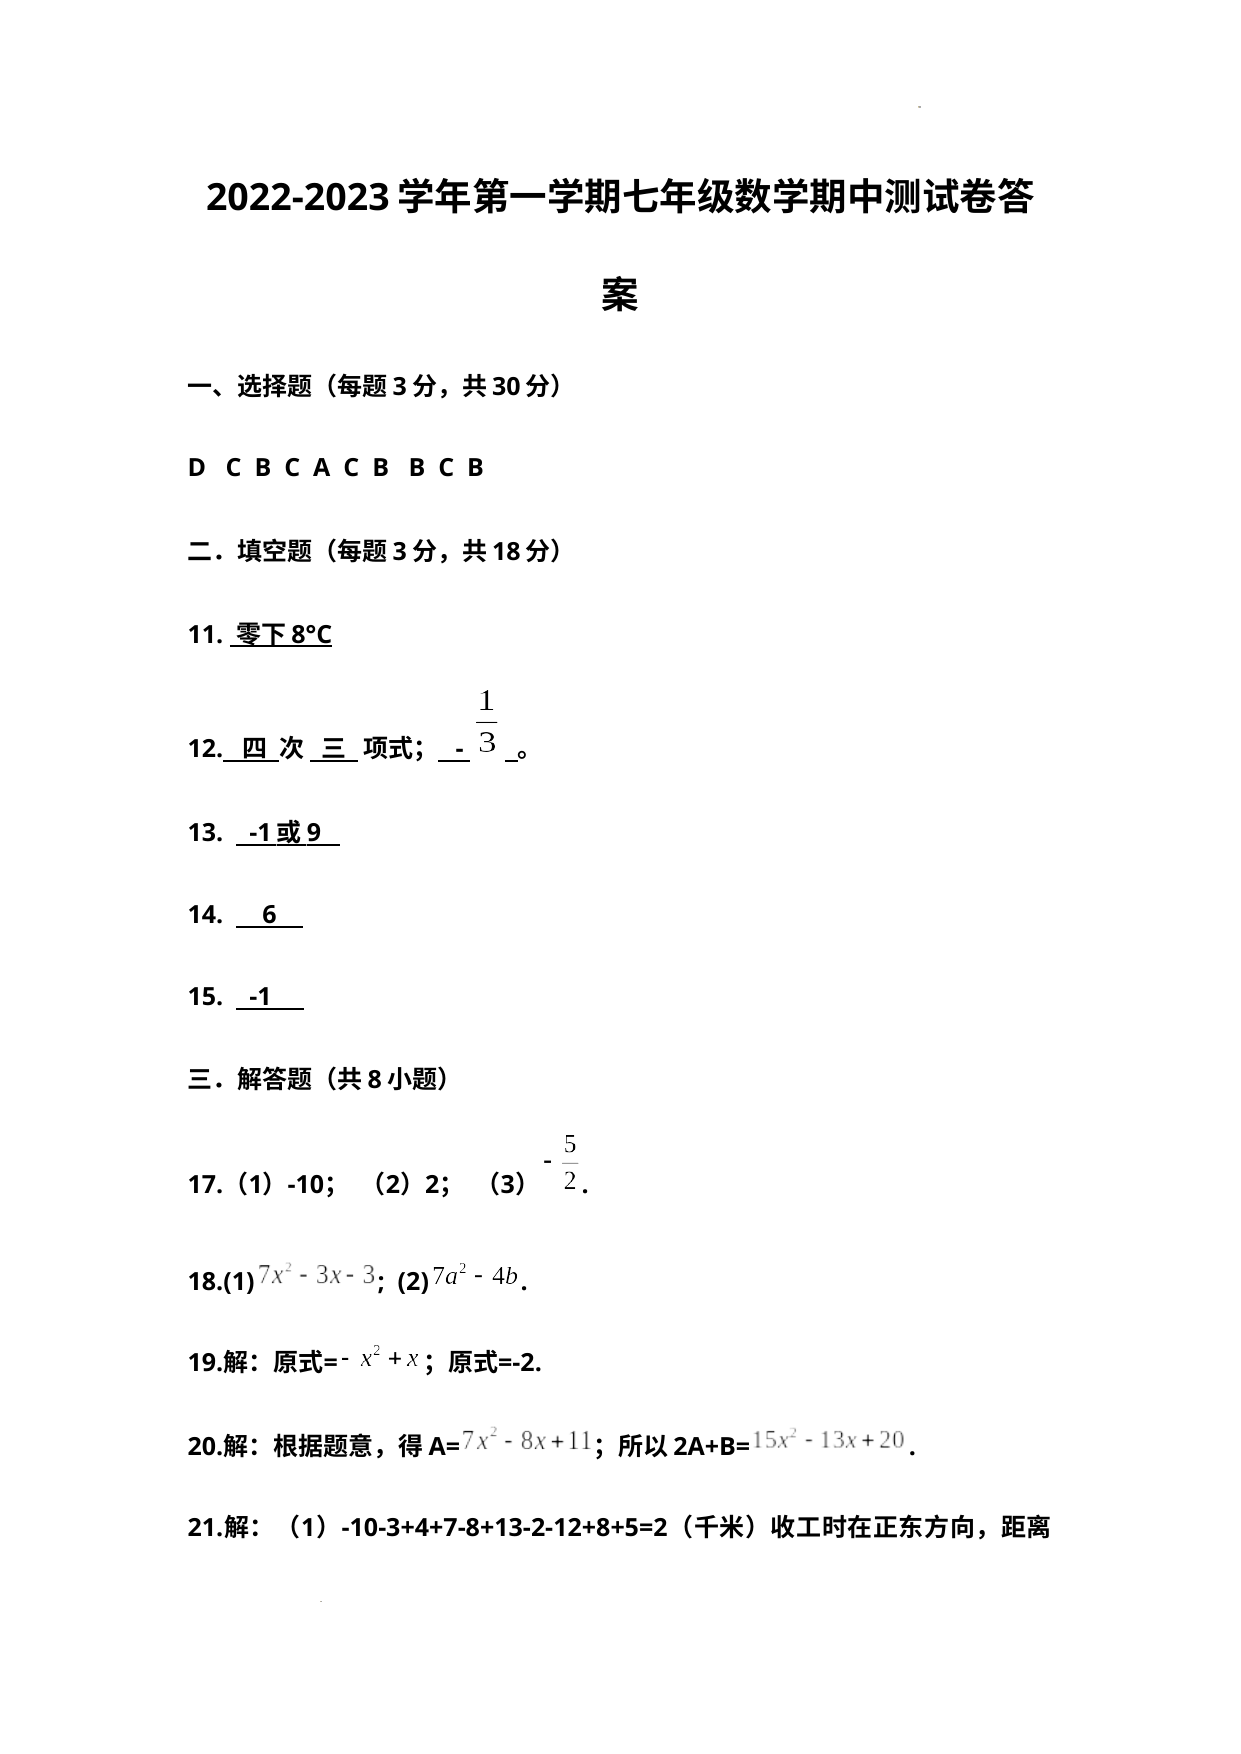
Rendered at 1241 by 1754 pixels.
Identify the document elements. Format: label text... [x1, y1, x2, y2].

list 选择题（每题3分，共30分） [187, 352, 1053, 417]
list 15. -1 [187, 964, 1053, 1029]
list 12. 四 次 三 项式； - 。 [187, 683, 1053, 780]
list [187, 1493, 1053, 1558]
list 三．解答题（共8小题） [187, 1046, 1053, 1111]
list 19.解：原式=；原式=-2. [187, 1326, 1053, 1391]
list 11. 零下8°C [187, 600, 1053, 665]
list D C B C A C B B C B [187, 435, 1053, 500]
list 20.解：根据题意，得A=；所以2A+B=. [187, 1409, 1053, 1474]
text 2022-2023学年第一学期七年级数学期中测试卷答案 [187, 162, 1053, 324]
list 13. -1或9 [187, 798, 1053, 863]
list 14. 6 [187, 882, 1053, 947]
list 17.（1）-10； （2）2； （3）. [187, 1129, 1053, 1226]
list 18.(1); (2). [187, 1244, 1053, 1309]
text 二．填空题（每题3分，共18分） [187, 517, 1053, 582]
